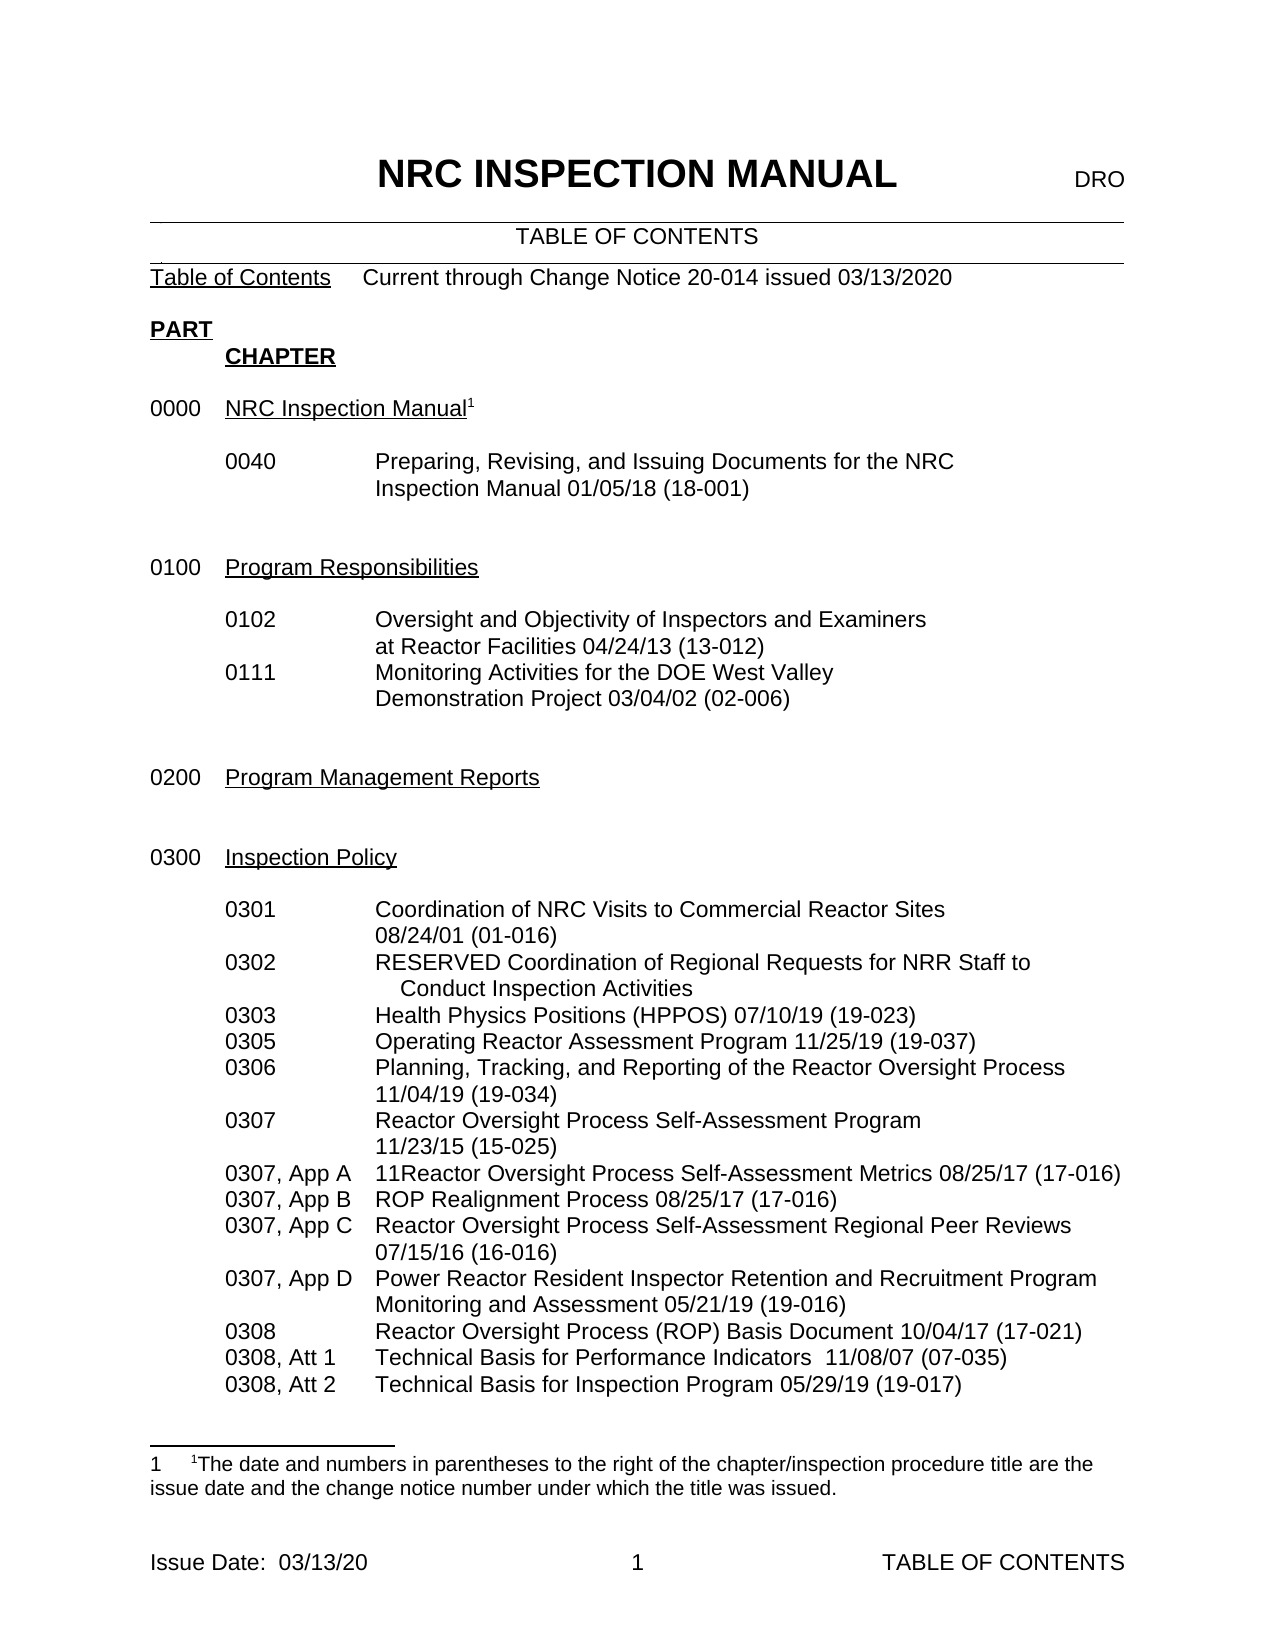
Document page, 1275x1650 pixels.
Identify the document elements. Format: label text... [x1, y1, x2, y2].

table_header TABLE OF CONTENTS [150, 223, 1124, 263]
text 0303 Health Physics Positions (HPPOS) 07/10/19 (19-023) [225, 1002, 1125, 1028]
text 0305 Operating Reactor Assessment Program 11/25/19 (19-037) [150, 1028, 1125, 1054]
text 08/24/01 (01-016) [225, 922, 1125, 949]
text 0307, App B ROP Realignment Process 08/25/17 (17-016) [150, 1186, 1125, 1212]
text 0307, App D Power Reactor Resident Inspector Retention and Recruitment Program Monitoring and Assessment 05/21/19 (19-016) [150, 1265, 1125, 1318]
text 0306 Planning, Tracking, and Reporting of the Reactor Oversight Process 11/04/19 (19-034) [150, 1054, 1125, 1107]
text Table of Contents Current through Change Notice 20-014 issued 03/13/2020 [150, 264, 1125, 290]
text 0102 Oversight and Objectivity of Inspectors and Examiners [225, 606, 1125, 633]
text 0302 RESERVED Coordination of Regional Requests for NRR Staff to Conduct Inspection Activities [225, 949, 1125, 1002]
text Demonstration Project 03/04/02 (02-006) [225, 685, 1125, 712]
text Inspection Manual 01/05/18 (18-001) [225, 474, 1125, 501]
text 0301 Coordination of NRC Visits to Commercial Reactor Sites [150, 896, 1125, 922]
text 0308 Reactor Oversight Process (ROP) Basis Document 10/04/17 (17-021) [150, 1318, 1125, 1344]
text CHAPTER [150, 343, 1125, 369]
text 0307, App A Reactor Oversight Process Self-Assessment Metrics 08/25/17 (17-016) [150, 1160, 1125, 1186]
text 0111 Monitoring Activities for the DOE West Valley [150, 659, 1125, 685]
text PART [150, 316, 1125, 343]
text at Reactor Facilities 04/24/13 (13-012) [150, 633, 1125, 659]
text 0308, Att 2 Technical Basis for Inspection Program 05/29/19 (19-017) [150, 1371, 1125, 1397]
text 0000 NRC Inspection Manual1 [150, 395, 1125, 422]
text 0040 Preparing, Revising, and Issuing Documents for the NRC [150, 448, 1125, 474]
text 0308, Att 1 Technical Basis for Performance Indicators 11/08/07 (07-035) [150, 1344, 1125, 1371]
text 0307, App C Reactor Oversight Process Self-Assessment Regional Peer Reviews [150, 1212, 1125, 1239]
text 0100 Program Responsibilities [150, 553, 1125, 580]
text 0307 Reactor Oversight Process Self-Assessment Program [150, 1107, 1125, 1133]
text NRC INSPECTION MANUAL DRO [150, 150, 1125, 196]
text 0200 Program Management Reports [150, 764, 1125, 791]
text 0300 Inspection Policy [150, 843, 1125, 870]
text 11/23/15 (15-025) [150, 1133, 1125, 1160]
text 07/15/16 (16-016) [150, 1239, 1125, 1265]
